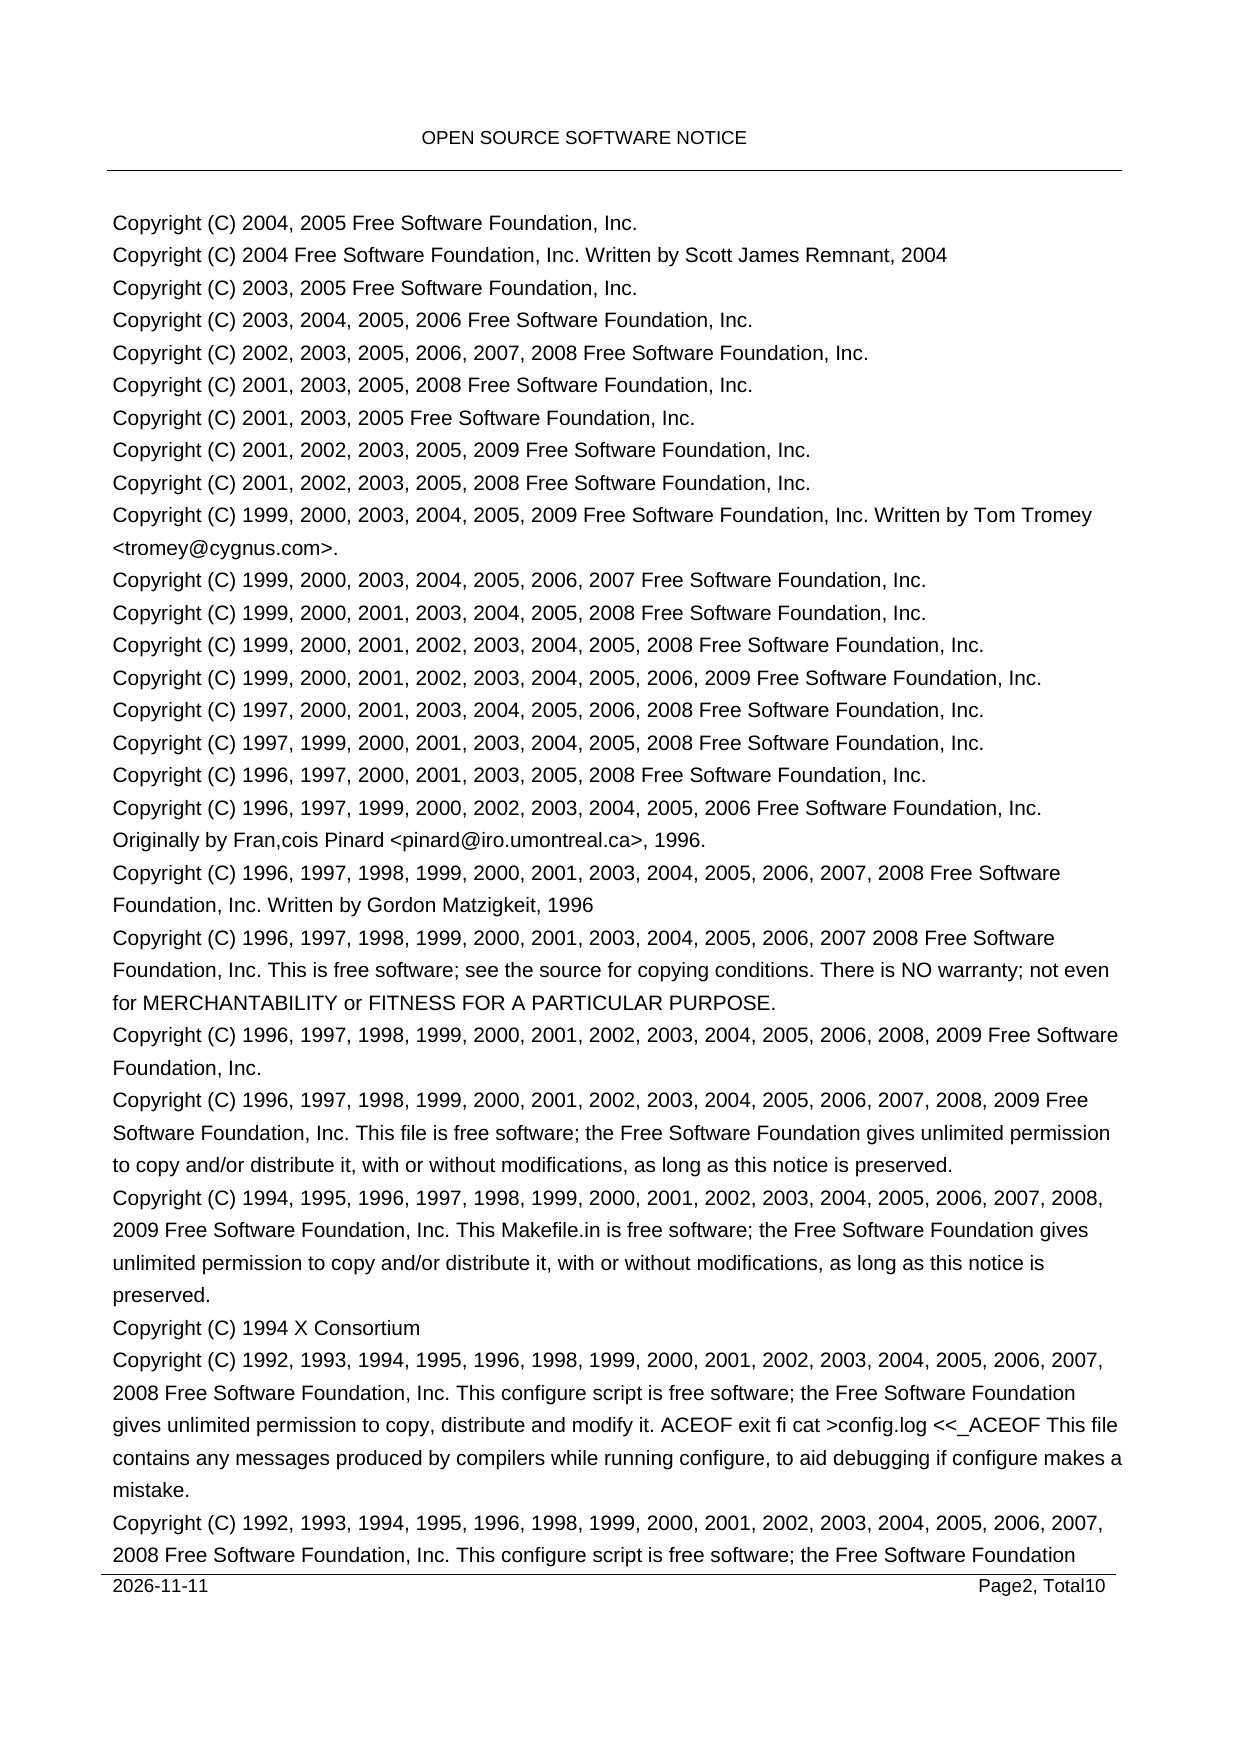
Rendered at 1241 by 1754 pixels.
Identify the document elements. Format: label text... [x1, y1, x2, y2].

text Copyright (C) 1999, 2000, 2003, 2004, 2005, 2006, 2007 Free Software Foundation, Inc. [112, 564, 1128, 596]
text Copyright (C) 1999, 2000, 2001, 2002, 2003, 2004, 2005, 2008 Free Software Foundation, Inc. [112, 629, 1128, 661]
text Copyright (C) 1997, 1999, 2000, 2001, 2003, 2004, 2005, 2008 Free Software Foundation, Inc. [112, 726, 1128, 759]
text Copyright (C) 1996, 1997, 1998, 1999, 2000, 2001, 2003, 2004, 2005, 2006, 2007, 2008 Free Software Foundation, Inc. Written by Gordon Matzigkeit, 1996 [112, 856, 1128, 921]
text Copyright (C) 2002, 2003, 2005, 2006, 2007, 2008 Free Software Foundation, Inc. [112, 336, 1128, 369]
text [112, 1506, 1128, 1571]
text Copyright (C) 2001, 2002, 2003, 2005, 2009 Free Software Foundation, Inc. [112, 434, 1128, 466]
text Copyright (C) 1997, 2000, 2001, 2003, 2004, 2005, 2006, 2008 Free Software Foundation, Inc. [112, 694, 1128, 726]
text Copyright (C) 1999, 2000, 2003, 2004, 2005, 2009 Free Software Foundation, Inc. Written by Tom Tromey <tromey@cygnus.com>. [112, 499, 1128, 564]
text Copyright (C) 1999, 2000, 2001, 2002, 2003, 2004, 2005, 2006, 2009 Free Software Foundation, Inc. [112, 661, 1128, 694]
text Copyright (C) 1999, 2000, 2001, 2003, 2004, 2005, 2008 Free Software Foundation, Inc. [112, 596, 1128, 629]
text Copyright (C) 2004, 2005 Free Software Foundation, Inc. [112, 206, 1128, 239]
text Copyright (C) 1996, 1997, 1998, 1999, 2000, 2001, 2003, 2004, 2005, 2006, 2007 2008 Free Software Foundation, Inc. This is free software; see the source for copying conditions. There is NO warranty; not even for MERCHANTABILITY or FITNESS FOR A PARTICULAR PURPOSE. [112, 921, 1128, 1019]
text Copyright (C) 2001, 2002, 2003, 2005, 2008 Free Software Foundation, Inc. [112, 466, 1128, 499]
text Copyright (C) 1996, 1997, 1998, 1999, 2000, 2001, 2002, 2003, 2004, 2005, 2006, 2007, 2008, 2009 Free Software Foundation, Inc. This file is free software; the Free Software Foundation gives unlimited permission to copy and/or distribute it, with or without modifications, as long as this notice is preserved. [112, 1084, 1128, 1181]
text Copyright (C) 1992, 1993, 1994, 1995, 1996, 1998, 1999, 2000, 2001, 2002, 2003, 2004, 2005, 2006, 2007, 2008 Free Software Foundation, Inc. This configure script is free software; the Free Software Foundation gives unlimited permission to copy, distribute and modify it. ACEOF exit fi cat >config.log <<_ACEOF This file contains any messages produced by compilers while running configure, to aid debugging if configure makes a mistake. [112, 1344, 1128, 1506]
text Copyright (C) 2003, 2004, 2005, 2006 Free Software Foundation, Inc. [112, 304, 1128, 336]
text Copyright (C) 1996, 1997, 1999, 2000, 2002, 2003, 2004, 2005, 2006 Free Software Foundation, Inc. Originally by Fran,cois Pinard <pinard@iro.umontreal.ca>, 1996. [112, 791, 1128, 856]
text Copyright (C) 2001, 2003, 2005, 2008 Free Software Foundation, Inc. [112, 369, 1128, 401]
text Copyright (C) 2001, 2003, 2005 Free Software Foundation, Inc. [112, 401, 1128, 434]
text Copyright (C) 2003, 2005 Free Software Foundation, Inc. [112, 271, 1128, 304]
text Copyright (C) 2004 Free Software Foundation, Inc. Written by Scott James Remnant, 2004 [112, 239, 1128, 271]
text Copyright (C) 1994, 1995, 1996, 1997, 1998, 1999, 2000, 2001, 2002, 2003, 2004, 2005, 2006, 2007, 2008, 2009 Free Software Foundation, Inc. This Makefile.in is free software; the Free Software Foundation gives unlimited permission to copy and/or distribute it, with or without modifications, as long as this notice is preserved. [112, 1181, 1128, 1311]
text Copyright (C) 1996, 1997, 2000, 2001, 2003, 2005, 2008 Free Software Foundation, Inc. [112, 759, 1128, 791]
text Copyright (C) 1996, 1997, 1998, 1999, 2000, 2001, 2002, 2003, 2004, 2005, 2006, 2008, 2009 Free Software Foundation, Inc. [112, 1019, 1128, 1084]
text Copyright (C) 1994 X Consortium [112, 1311, 1128, 1344]
